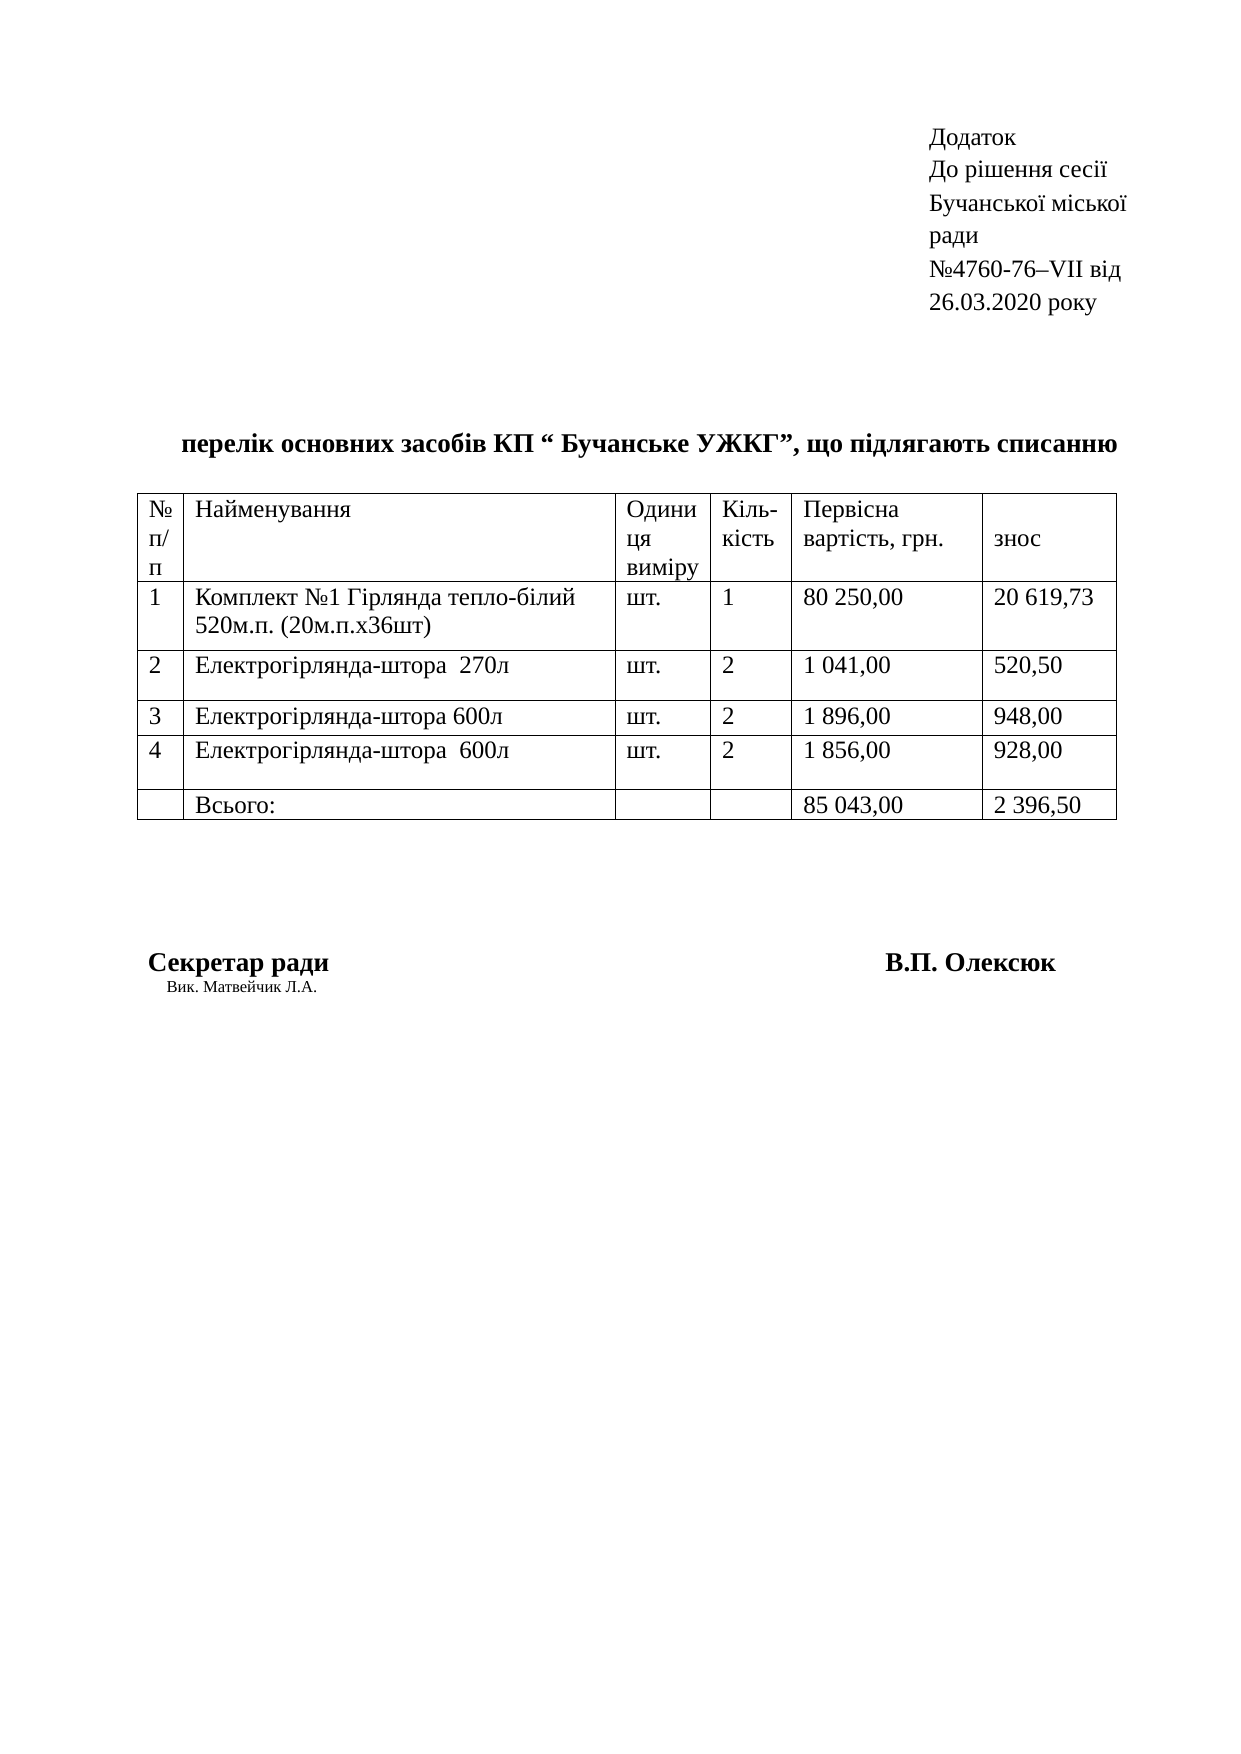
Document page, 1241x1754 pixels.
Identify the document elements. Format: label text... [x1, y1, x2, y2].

table_cell 2 [138, 651, 183, 700]
table_cell Всього: [184, 790, 615, 819]
text Секретар ради В.П. Олексюк [148, 946, 1152, 977]
table_cell 948,00 [983, 701, 1116, 734]
table_cell [711, 790, 791, 819]
table_cell 520,50 [983, 651, 1116, 700]
table_cell 1 [711, 582, 791, 649]
table_cell [616, 790, 710, 819]
table_cell 4 [138, 736, 183, 789]
table_cell 3 [138, 701, 183, 734]
table_cell 80 250,00 [792, 582, 982, 649]
table_cell шт. [616, 701, 710, 734]
table_cell 1 896,00 [792, 701, 982, 734]
text перелік основних засобів КП “ Бучанське УЖКГ”, що підлягають списанню [148, 427, 1152, 458]
table_cell 20 619,73 [983, 582, 1116, 649]
table_cell [138, 790, 183, 819]
table_cell Електрогiрлянда-штора 270л [184, 651, 615, 700]
table_cell шт. [616, 736, 710, 789]
table_header Кіль-кість [711, 494, 791, 581]
table_header Найменування [184, 494, 615, 581]
table_cell 1 [138, 582, 183, 649]
table_cell шт. [616, 651, 710, 700]
table_header № п/п [138, 494, 183, 581]
table_cell 2 [711, 736, 791, 789]
table_cell 2 [711, 651, 791, 700]
text Додаток До рішення сесії Бучанської міської ради №4760-76–VІІ від 26.03.2020 року [929, 88, 1152, 315]
table_cell 85 043,00 [792, 790, 982, 819]
table_cell 1 041,00 [792, 651, 982, 700]
table_cell 2 [711, 701, 791, 734]
table_cell Електрогiрлянда-штора 600л [184, 736, 615, 789]
table_header Одиниця виміру [616, 494, 710, 581]
table_cell шт. [616, 582, 710, 649]
table_cell 928,00 [983, 736, 1116, 789]
text Вик. Матвейчик Л.А. [148, 977, 1152, 996]
table_header Первісна вартість, грн. [792, 494, 982, 581]
table_header знос [983, 494, 1116, 581]
table_cell Електрогiрлянда-штора 600л [184, 701, 615, 734]
table_cell 1 856,00 [792, 736, 982, 789]
table_cell Комплект №1 Гiрлянда тепло-бiлий 520м.п. (20м.п.х36шт) [184, 582, 615, 649]
table_cell 2 396,50 [983, 790, 1116, 819]
